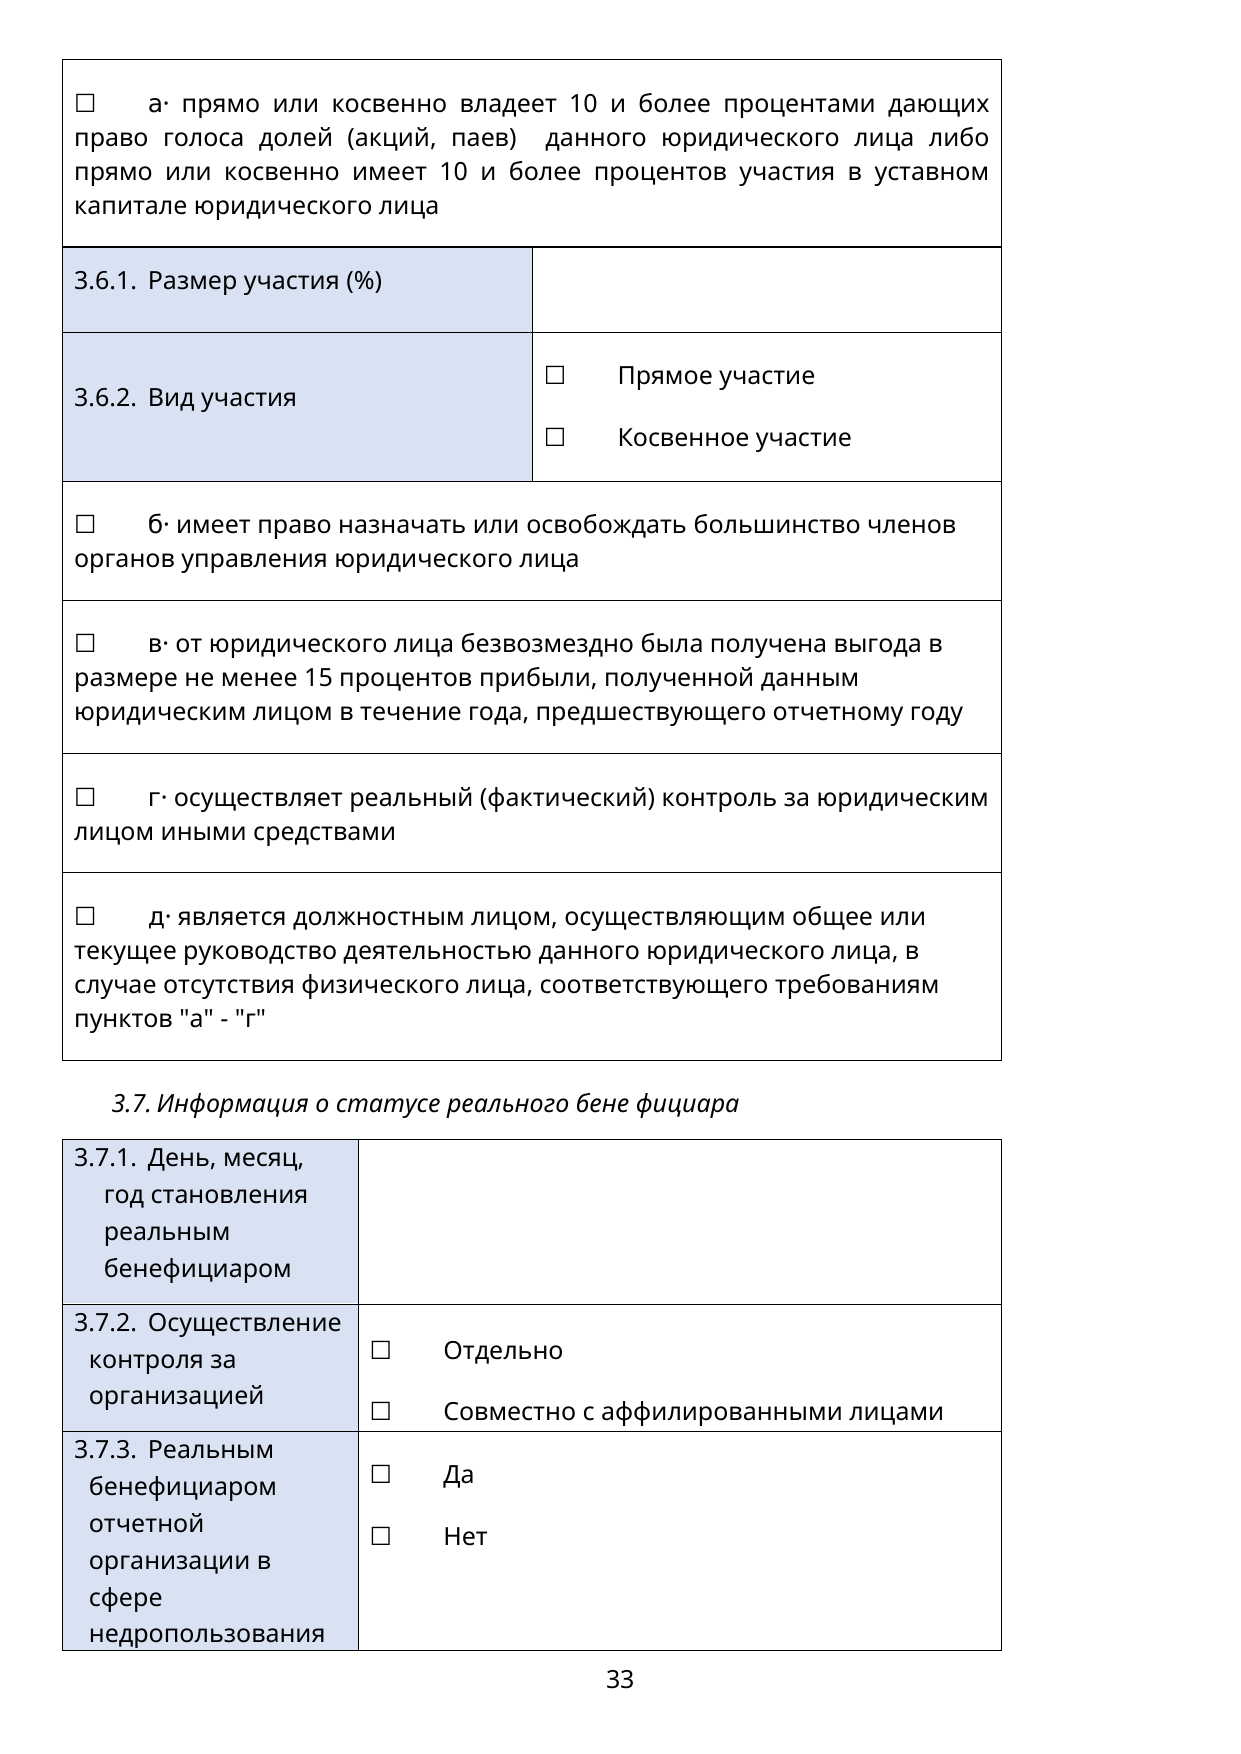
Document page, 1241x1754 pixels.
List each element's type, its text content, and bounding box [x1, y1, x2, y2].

table_cell Вид участия [63, 333, 532, 481]
table_header День, месяц, год становления реальным бенефициаром [63, 1140, 358, 1303]
table_cell Да Нет [359, 1432, 1001, 1650]
table_cell Отдельно Совместно с аффилированными лицами [359, 1305, 1001, 1431]
table_cell Прямое участие Косвенное участие [533, 333, 1001, 481]
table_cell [63, 1432, 358, 1650]
table_cell г․ осуществляет реальный (фактический) контроль за юридическим лицом иными средствами [63, 754, 1001, 872]
table_header [359, 1140, 1001, 1303]
table_cell [533, 248, 1001, 332]
list Информация о статусе реального бене фициара [111, 1086, 1166, 1120]
table_cell д․ является должностным лицом, осуществляющим общее или текущее руководство деятельностью данного юридического лица, в случае отсутствия физического лица, соответствующего требованиям пунктов "а" - "г" [63, 873, 1001, 1059]
table_cell Размер участия (%) [63, 248, 532, 332]
table_cell б․ имеет право назначать или освобождать большинство членов органов управления юридического лица [63, 482, 1001, 600]
table_cell в․ от юридического лица безвозмездно была получена выгода в размере не менее 15 процентов прибыли, полученной данным юридическим лицом в течение года, предшествующего отчетному году [63, 601, 1001, 753]
table_cell Осуществление контроля за организацией [63, 1305, 358, 1431]
table_header а․ прямо или косвенно владеет 10 и более процентами дающих право голоса долей (акций, паев) данного юридического лица либо прямо или косвенно имеет 10 и более процентов участия в уставном капитале юридического лица [63, 60, 1001, 246]
